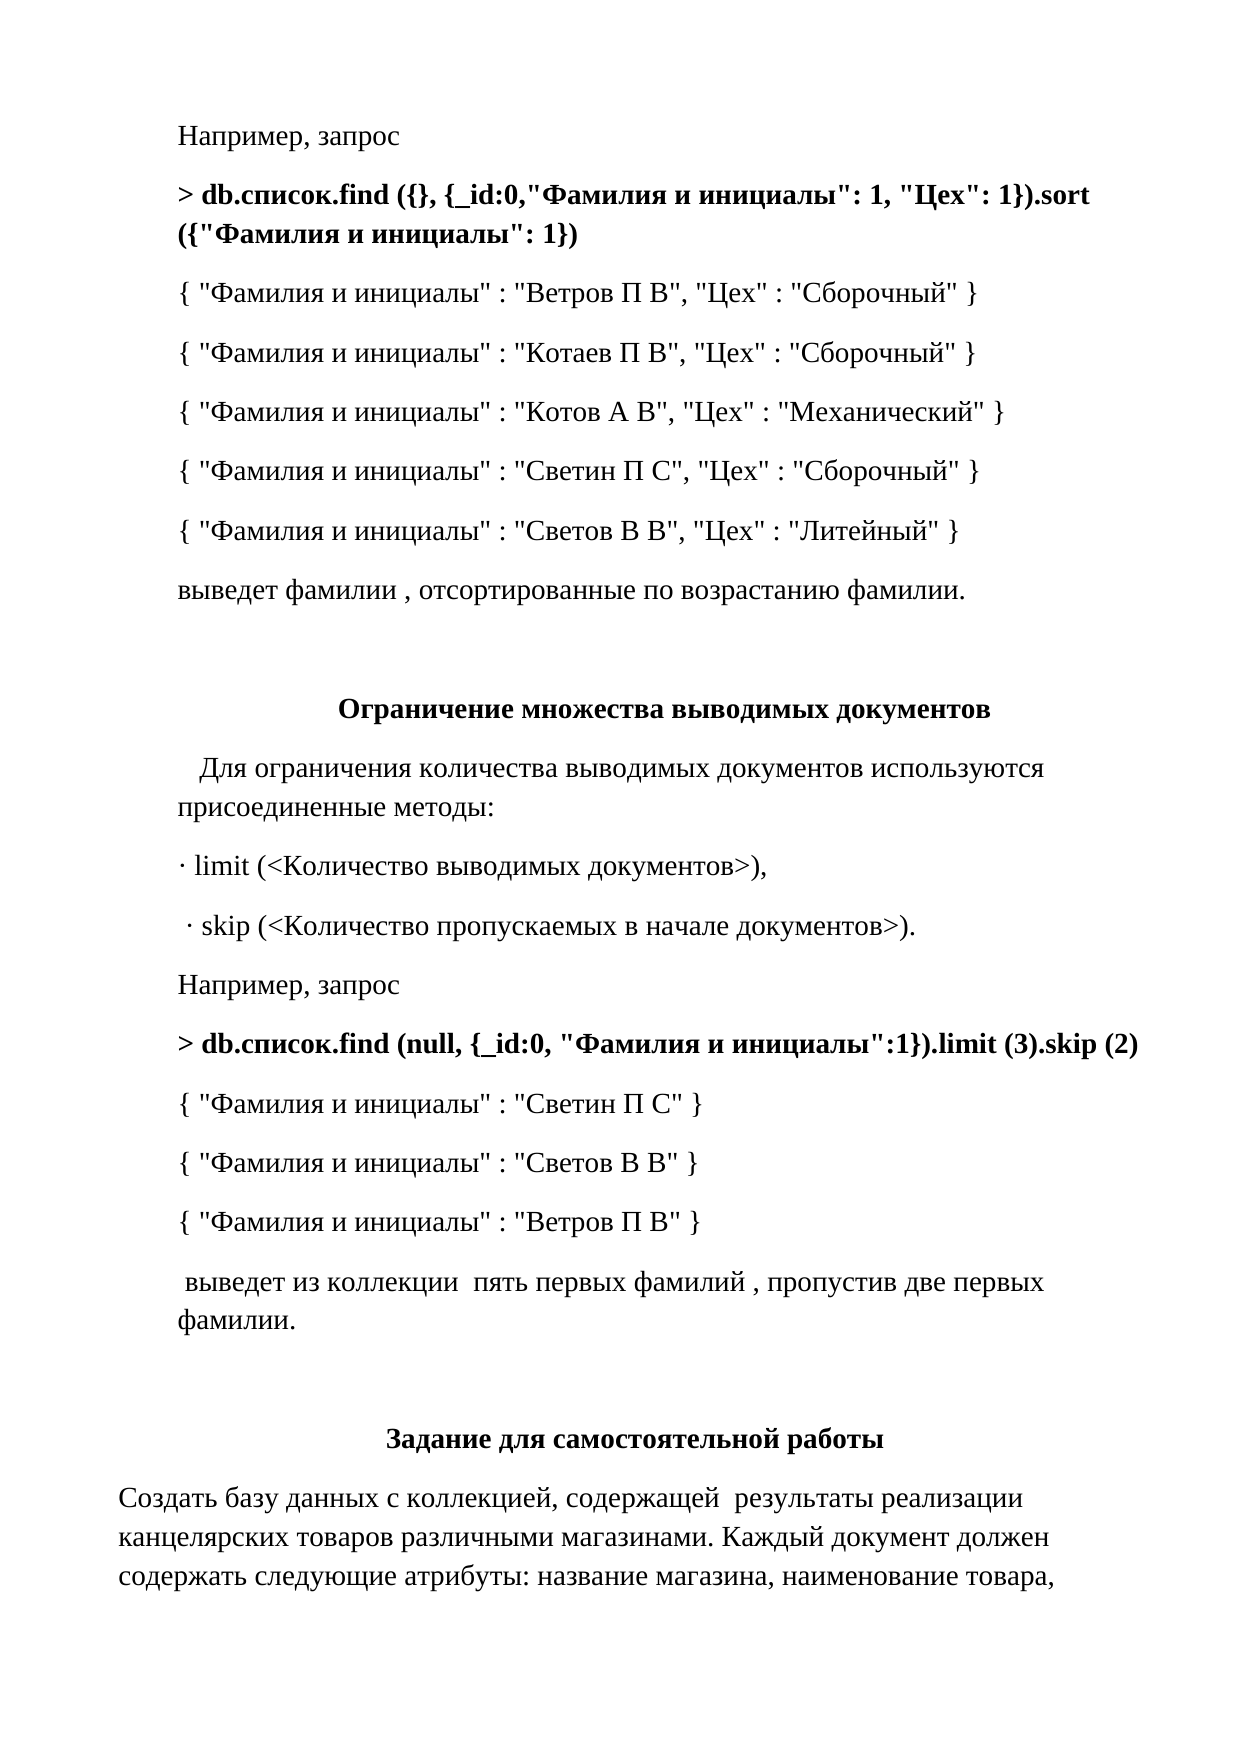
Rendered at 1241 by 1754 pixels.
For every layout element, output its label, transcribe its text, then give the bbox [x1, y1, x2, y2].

text · skip (<Количество пропускаемых в начале документов>). [177, 908, 1152, 941]
text выведет из коллекции пять первых фамилий , пропустив две первых фамилии. [177, 1264, 1152, 1336]
text { "Фамилия и инициалы" : "Ветров П В", "Цех" : "Сборочный" } [177, 275, 1152, 309]
text { "Фамилия и инициалы" : "Светин П С", "Цех" : "Сборочный" } [177, 453, 1152, 487]
text { "Фамилия и инициалы" : "Котаев П В", "Цех" : "Сборочный" } [177, 335, 1152, 368]
text { "Фамилия и инициалы" : "Светов В В" } [177, 1145, 1152, 1179]
text Задание для самостоятельной работы [118, 1421, 1152, 1455]
text { "Фамилия и инициалы" : "Светов В В", "Цех" : "Литейный" } [177, 513, 1152, 546]
text · limit (<Количество выводимых документов>), [177, 848, 1152, 882]
text { "Фамилия и инициалы" : "Светин П С" } [177, 1086, 1152, 1119]
text Ограничение множества выводимых документов [177, 691, 1152, 724]
text Например, запрос [177, 967, 1152, 1001]
text { "Фамилия и инициалы" : "Ветров П В" } [177, 1204, 1152, 1238]
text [118, 1481, 1152, 1591]
text > db.список.find (null, {_id:0, "Фамилия и инициалы":1}).limit (3).skip (2) [177, 1026, 1152, 1060]
text > db.список.find ({}, {_id:0,"Фамилия и инициалы": 1, "Цех": 1}).sort ({"Фамилия и инициалы": 1}) [177, 177, 1152, 249]
text Для ограничения количества выводимых документов используются присоединенные методы: [177, 750, 1152, 822]
text выведет фамилии , отсортированные по возрастанию фамилии. [177, 572, 1152, 606]
text Например, запрос [177, 118, 1152, 152]
text { "Фамилия и инициалы" : "Котов А В", "Цех" : "Механический" } [177, 394, 1152, 428]
